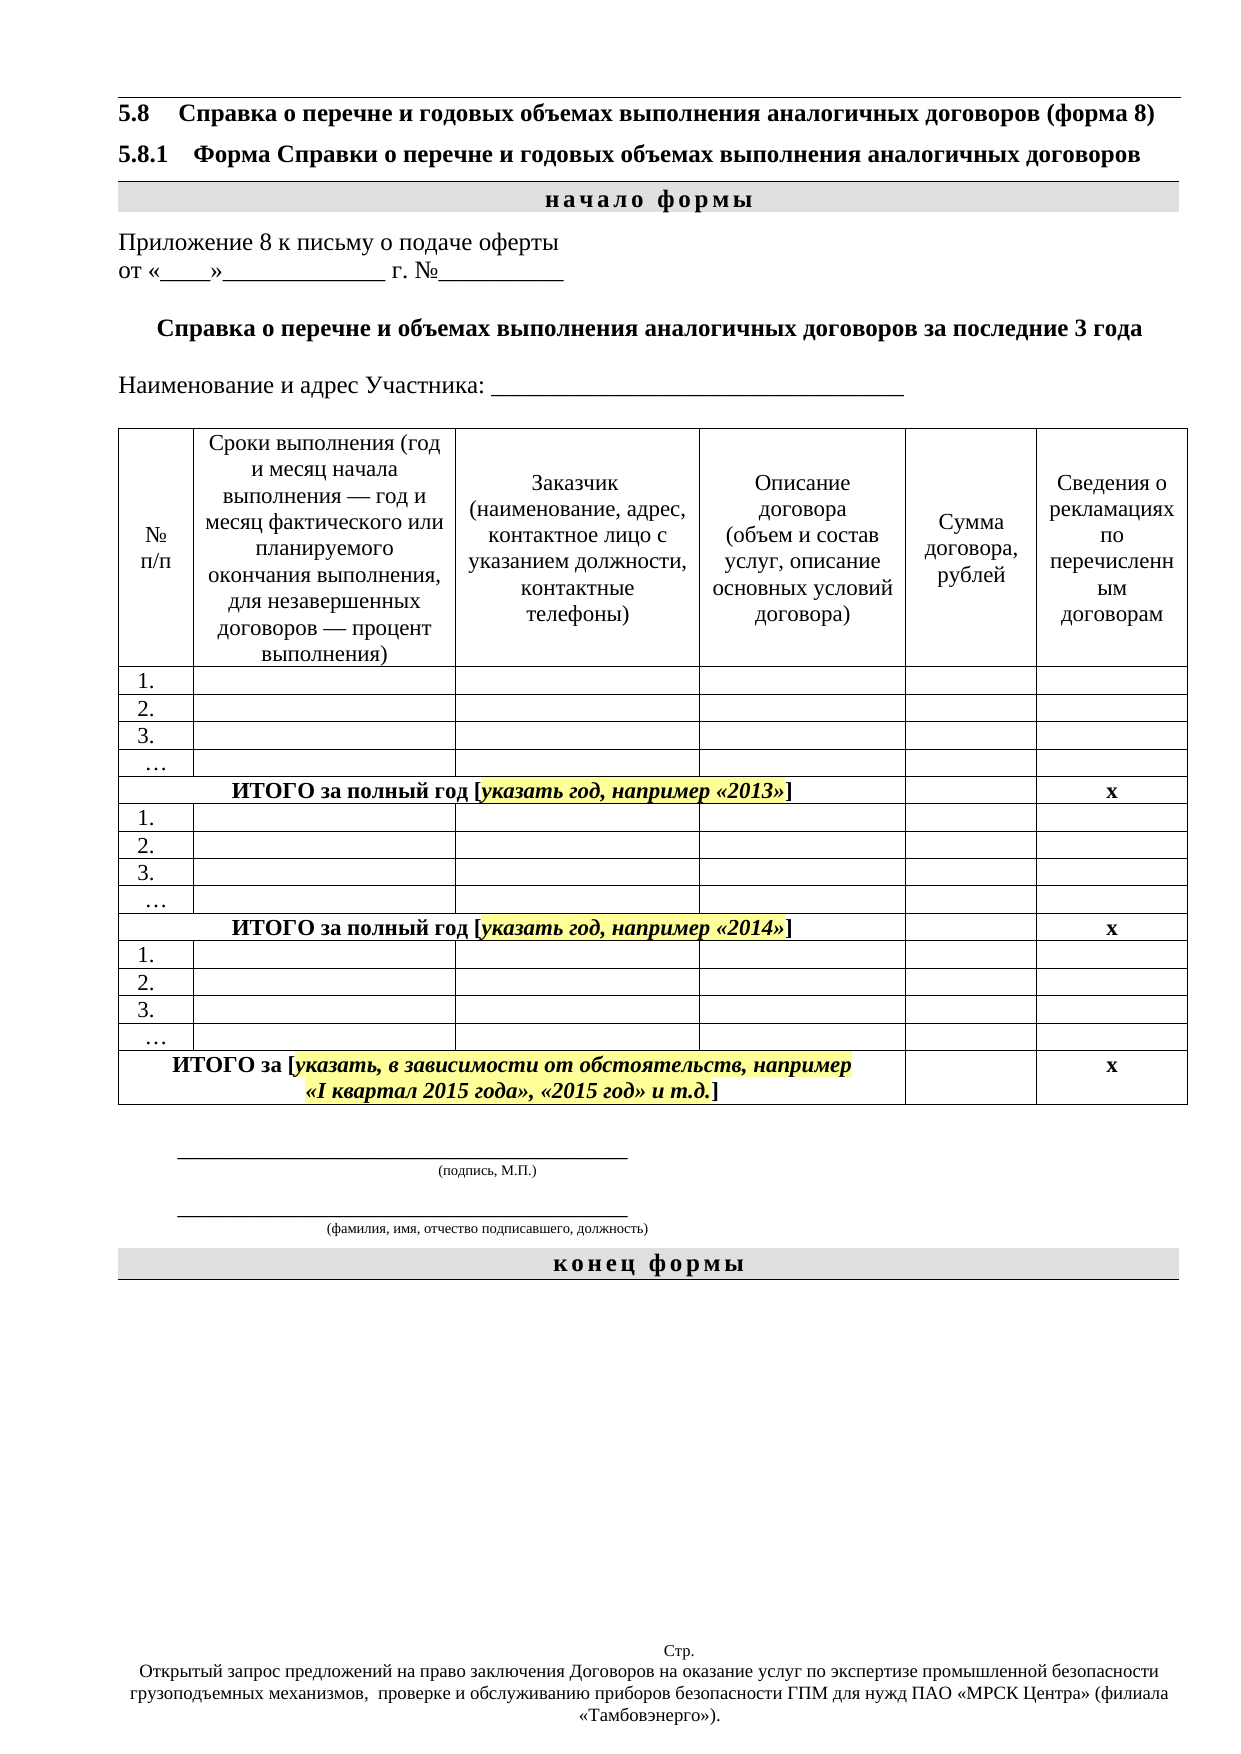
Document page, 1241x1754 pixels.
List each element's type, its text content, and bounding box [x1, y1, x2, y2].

table_cell [1037, 996, 1187, 1022]
table_cell [700, 886, 905, 913]
table_cell х [1037, 777, 1187, 803]
table_cell [906, 722, 1036, 748]
table_cell [1037, 832, 1187, 858]
table_cell [906, 969, 1036, 995]
table_cell [119, 969, 193, 995]
table_cell [456, 832, 699, 858]
text конец формы [118, 1248, 1179, 1279]
table_cell ИТОГО за полный год [указать год, например «2014»] [785, 914, 905, 940]
table_cell [906, 859, 1036, 885]
table_cell ИТОГО за [указать, в зависимости от обстоятельств, например «I квартал 2015 года», «2015 год» и т.д.] [711, 1051, 905, 1103]
table_cell [1037, 667, 1187, 694]
table_cell [194, 722, 455, 748]
table_cell [119, 941, 193, 968]
table_cell [1037, 1024, 1187, 1050]
table_cell [194, 667, 455, 694]
table_cell [119, 996, 193, 1022]
table_cell [456, 941, 699, 968]
table_header Сведения о рекламациях по перечисленным договорам [1037, 429, 1187, 666]
table_cell [1037, 859, 1187, 885]
table_cell [194, 886, 455, 913]
table_cell [700, 859, 905, 885]
table_cell [906, 804, 1036, 831]
table_cell [194, 941, 455, 968]
table_cell [119, 859, 193, 885]
table_cell [700, 695, 905, 721]
table_cell [119, 722, 193, 748]
table_cell [456, 722, 699, 748]
table_cell [194, 832, 455, 858]
table_cell [700, 969, 905, 995]
table_cell [194, 695, 455, 721]
table_cell … [119, 1024, 193, 1050]
table_cell [456, 859, 699, 885]
table_cell [700, 1024, 905, 1050]
table_cell [194, 859, 455, 885]
text ____________________________________ [118, 1191, 1181, 1219]
table_cell [194, 804, 455, 831]
table_cell [906, 750, 1036, 776]
table_cell х [1037, 914, 1187, 940]
table_header № п/п [119, 429, 193, 666]
table_header Описание договора (объем и состав услуг, описание основных условий договора) [700, 429, 905, 666]
text ____________________________________ [118, 1133, 1181, 1162]
table_cell [700, 804, 905, 831]
table_cell ИТОГО за полный год [указать год, например «2013»] [785, 777, 905, 803]
table_cell [194, 750, 455, 776]
table_cell [456, 750, 699, 776]
table_cell [700, 722, 905, 748]
table_cell [1037, 695, 1187, 721]
table_cell [194, 996, 455, 1022]
subtitle Справка о перечне и годовых объемах выполнения аналогичных договоров (форма 8) [118, 98, 1181, 127]
table_cell [700, 750, 905, 776]
table_cell [456, 667, 699, 694]
table_cell [456, 886, 699, 913]
table_cell [119, 695, 193, 721]
table_cell [1037, 886, 1187, 913]
table_cell [700, 667, 905, 694]
table_cell [906, 941, 1036, 968]
text (фамилия, имя, отчество подписавшего, должность) [118, 1219, 797, 1248]
table_cell [456, 969, 699, 995]
table_cell … [119, 750, 193, 776]
table_cell [906, 1051, 1036, 1103]
table_cell [700, 832, 905, 858]
text Приложение 8 к письму о подаче оферты от «____»_____________ г. №__________ [118, 227, 1181, 284]
table_cell [906, 695, 1036, 721]
table_cell [1037, 722, 1187, 748]
subtitle Форма Справки о перечне и годовых объемах выполнения аналогичных договоров [118, 139, 1181, 168]
table_cell [456, 1024, 699, 1050]
table_cell [194, 969, 455, 995]
table_header Заказчик (наименование, адрес, контактное лицо с указанием должности, контактные телефоны) [456, 429, 699, 666]
table_cell [119, 804, 193, 831]
table_cell [906, 886, 1036, 913]
table_header Сроки выполнения (год и месяц начала выполнения — год и месяц фактического или планируемого окончания выполнения, для незавершенных договоров — процент выполнения) [194, 429, 455, 666]
table_cell [1037, 941, 1187, 968]
text Наименование и адрес Участника: _________________________________ [118, 371, 1181, 399]
table_cell [906, 667, 1036, 694]
table_cell [119, 667, 193, 694]
table_cell … [119, 886, 193, 913]
text Справка о перечне и объемах выполнения аналогичных договоров за последние 3 года [118, 313, 1181, 342]
table_cell ИТОГО за полный год [указать год, например «2013»] [119, 777, 481, 803]
table_cell [456, 695, 699, 721]
table_cell [119, 832, 193, 858]
table_cell [906, 832, 1036, 858]
table_cell ИТОГО за полный год [указать год, например «2014»] [119, 914, 481, 940]
table_cell [906, 996, 1036, 1022]
table_cell [700, 996, 905, 1022]
table_cell [700, 941, 905, 968]
table_cell [456, 804, 699, 831]
table_cell [1037, 750, 1187, 776]
table_cell х [1037, 1051, 1187, 1103]
table_cell [456, 996, 699, 1022]
text начало формы [118, 182, 1179, 212]
table_cell [906, 777, 1036, 803]
table_cell [906, 914, 1036, 940]
table_cell ИТОГО за [указать, в зависимости от обстоятельств, например «I квартал 2015 года», «2015 год» и т.д.] [119, 1051, 305, 1103]
table_cell [194, 1024, 455, 1050]
table_cell [1037, 969, 1187, 995]
text (подпись, М.П.) [118, 1162, 797, 1191]
table_cell [1037, 804, 1187, 831]
table_header Сумма договора, рублей [906, 429, 1036, 666]
table_cell [906, 1024, 1036, 1050]
